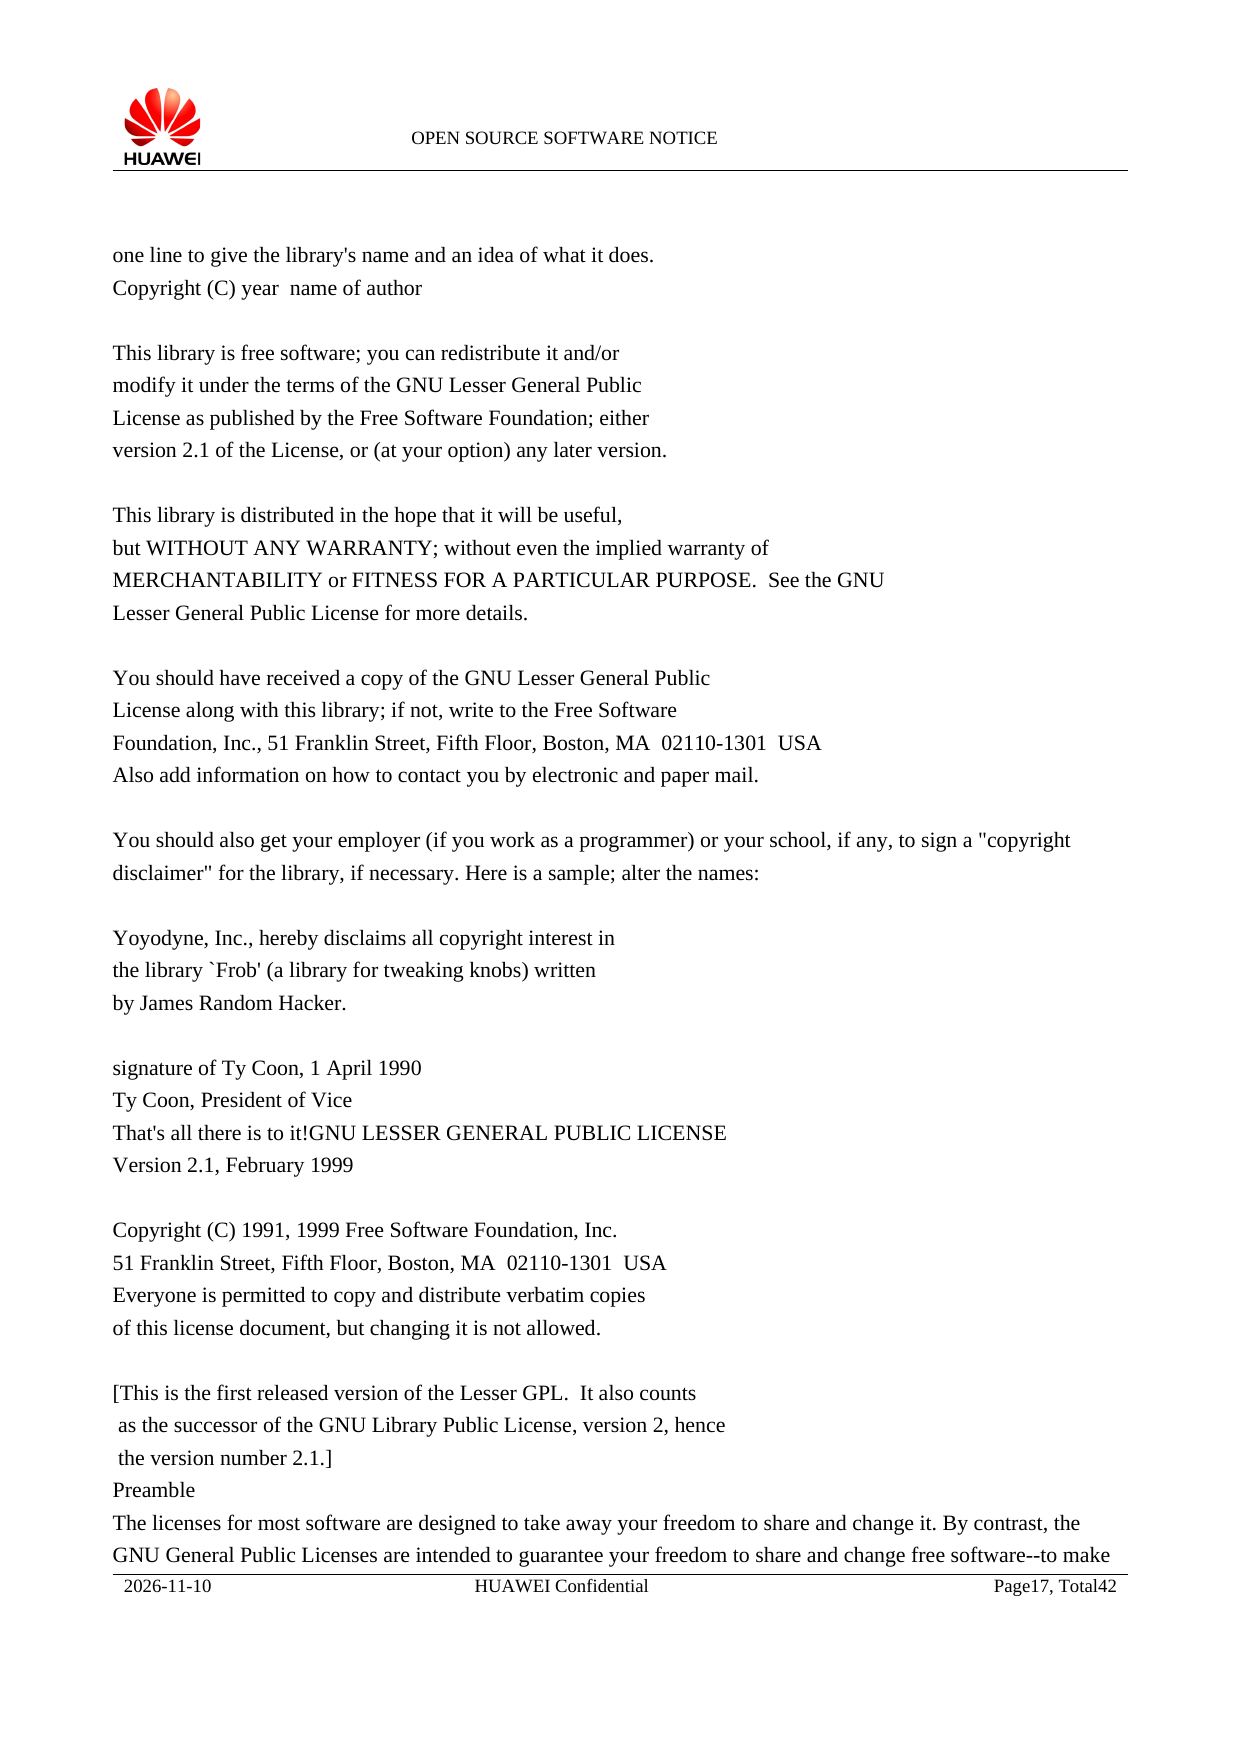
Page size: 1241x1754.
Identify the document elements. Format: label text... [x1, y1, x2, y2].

picture [124, 88, 201, 165]
